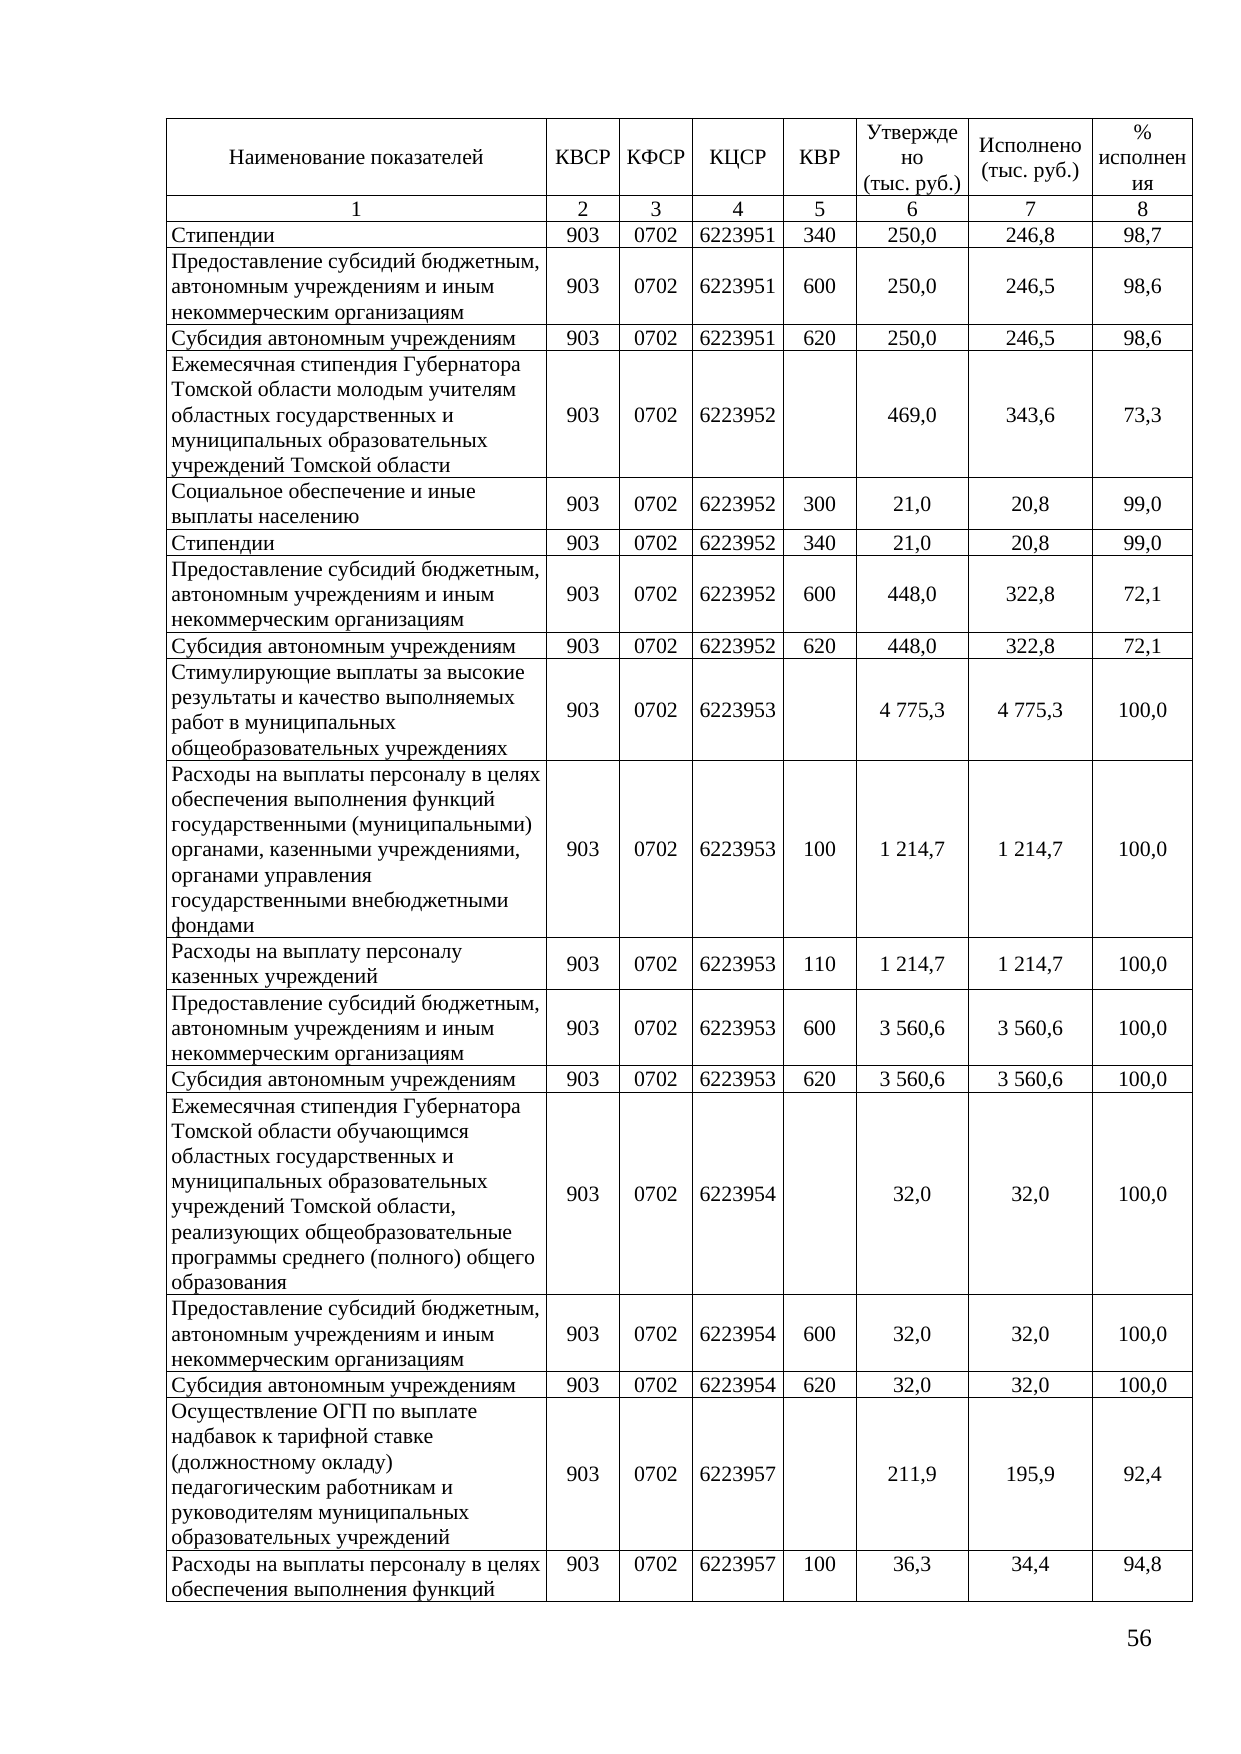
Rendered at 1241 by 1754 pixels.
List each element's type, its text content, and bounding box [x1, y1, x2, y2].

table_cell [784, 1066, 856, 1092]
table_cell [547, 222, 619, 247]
table_cell 6 [857, 196, 968, 221]
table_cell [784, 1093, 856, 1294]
table_header Утверждено (тыс. руб.) [857, 119, 968, 195]
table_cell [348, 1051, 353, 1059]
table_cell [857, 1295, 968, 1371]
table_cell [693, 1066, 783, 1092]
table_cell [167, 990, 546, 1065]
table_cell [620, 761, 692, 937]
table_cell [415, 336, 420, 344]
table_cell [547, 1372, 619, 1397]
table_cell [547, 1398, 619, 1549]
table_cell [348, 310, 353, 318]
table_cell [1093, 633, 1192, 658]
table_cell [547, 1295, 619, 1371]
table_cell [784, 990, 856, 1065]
table_cell 1 [167, 196, 546, 221]
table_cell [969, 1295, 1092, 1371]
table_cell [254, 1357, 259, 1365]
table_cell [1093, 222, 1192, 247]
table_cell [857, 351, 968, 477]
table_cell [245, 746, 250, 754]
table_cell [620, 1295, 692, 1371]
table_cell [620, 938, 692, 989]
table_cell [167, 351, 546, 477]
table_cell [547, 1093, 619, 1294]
table_cell 4 [693, 196, 783, 221]
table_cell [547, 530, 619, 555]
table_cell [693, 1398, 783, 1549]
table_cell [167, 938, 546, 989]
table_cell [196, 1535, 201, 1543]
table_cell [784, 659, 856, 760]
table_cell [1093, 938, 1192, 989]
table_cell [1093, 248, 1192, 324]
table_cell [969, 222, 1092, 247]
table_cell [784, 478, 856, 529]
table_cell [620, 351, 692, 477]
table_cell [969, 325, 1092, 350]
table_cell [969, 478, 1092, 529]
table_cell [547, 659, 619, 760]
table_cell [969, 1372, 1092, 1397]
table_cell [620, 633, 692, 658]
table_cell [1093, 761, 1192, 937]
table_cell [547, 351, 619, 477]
table_cell 2 [547, 196, 619, 221]
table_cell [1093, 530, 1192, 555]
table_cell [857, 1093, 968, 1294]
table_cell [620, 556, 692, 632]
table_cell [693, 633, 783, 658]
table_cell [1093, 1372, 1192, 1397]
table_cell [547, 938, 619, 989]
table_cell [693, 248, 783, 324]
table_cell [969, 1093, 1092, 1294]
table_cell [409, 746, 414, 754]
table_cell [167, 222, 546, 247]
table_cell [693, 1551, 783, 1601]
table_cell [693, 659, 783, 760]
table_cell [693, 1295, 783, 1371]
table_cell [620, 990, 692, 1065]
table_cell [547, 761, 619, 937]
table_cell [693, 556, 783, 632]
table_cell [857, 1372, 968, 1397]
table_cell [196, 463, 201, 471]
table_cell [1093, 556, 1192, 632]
table_header Исполнено (тыс. руб.) [969, 119, 1092, 195]
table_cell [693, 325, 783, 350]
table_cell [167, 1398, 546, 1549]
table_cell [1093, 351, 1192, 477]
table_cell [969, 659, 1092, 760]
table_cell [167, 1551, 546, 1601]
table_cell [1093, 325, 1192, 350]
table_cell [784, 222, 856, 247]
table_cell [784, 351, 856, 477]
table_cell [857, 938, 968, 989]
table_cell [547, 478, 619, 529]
table_header КВР [784, 119, 856, 195]
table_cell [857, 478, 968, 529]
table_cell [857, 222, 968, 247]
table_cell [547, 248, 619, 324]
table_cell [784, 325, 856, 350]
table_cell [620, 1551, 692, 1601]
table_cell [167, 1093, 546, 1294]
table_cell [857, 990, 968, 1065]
table_header КФСР [620, 119, 692, 195]
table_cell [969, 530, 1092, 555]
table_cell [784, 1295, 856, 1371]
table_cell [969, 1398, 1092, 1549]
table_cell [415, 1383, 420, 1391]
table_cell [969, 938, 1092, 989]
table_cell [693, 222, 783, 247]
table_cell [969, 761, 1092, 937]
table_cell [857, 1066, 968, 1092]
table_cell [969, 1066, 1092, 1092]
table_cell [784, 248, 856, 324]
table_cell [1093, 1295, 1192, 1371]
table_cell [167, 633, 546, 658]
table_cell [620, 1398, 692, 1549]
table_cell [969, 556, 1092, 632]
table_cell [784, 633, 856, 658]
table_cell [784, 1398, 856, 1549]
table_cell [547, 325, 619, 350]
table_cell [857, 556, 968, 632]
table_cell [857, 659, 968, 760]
table_cell 7 [969, 196, 1092, 221]
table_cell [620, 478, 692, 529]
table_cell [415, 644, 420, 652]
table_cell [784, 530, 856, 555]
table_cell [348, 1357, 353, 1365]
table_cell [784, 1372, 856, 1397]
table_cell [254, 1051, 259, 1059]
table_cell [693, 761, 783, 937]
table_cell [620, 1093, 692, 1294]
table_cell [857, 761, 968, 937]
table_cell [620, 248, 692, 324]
table_header КВСР [547, 119, 619, 195]
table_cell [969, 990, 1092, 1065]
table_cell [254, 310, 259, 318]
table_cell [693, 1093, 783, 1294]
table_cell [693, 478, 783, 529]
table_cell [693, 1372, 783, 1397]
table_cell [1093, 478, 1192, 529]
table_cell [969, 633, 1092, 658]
table_cell 8 [1093, 196, 1192, 221]
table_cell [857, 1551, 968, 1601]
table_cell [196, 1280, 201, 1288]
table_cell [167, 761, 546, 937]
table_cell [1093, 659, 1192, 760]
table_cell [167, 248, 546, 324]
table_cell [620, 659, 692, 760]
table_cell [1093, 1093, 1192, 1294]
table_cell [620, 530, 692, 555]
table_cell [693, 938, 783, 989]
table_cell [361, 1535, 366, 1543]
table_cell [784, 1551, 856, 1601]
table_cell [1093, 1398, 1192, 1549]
table_header Наименование показателей [167, 119, 546, 195]
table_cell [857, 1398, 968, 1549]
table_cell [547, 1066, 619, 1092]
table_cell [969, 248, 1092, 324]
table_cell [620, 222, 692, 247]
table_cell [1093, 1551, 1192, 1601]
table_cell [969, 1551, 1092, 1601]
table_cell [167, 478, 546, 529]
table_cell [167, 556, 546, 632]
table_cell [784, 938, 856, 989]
table_header КЦСР [693, 119, 783, 195]
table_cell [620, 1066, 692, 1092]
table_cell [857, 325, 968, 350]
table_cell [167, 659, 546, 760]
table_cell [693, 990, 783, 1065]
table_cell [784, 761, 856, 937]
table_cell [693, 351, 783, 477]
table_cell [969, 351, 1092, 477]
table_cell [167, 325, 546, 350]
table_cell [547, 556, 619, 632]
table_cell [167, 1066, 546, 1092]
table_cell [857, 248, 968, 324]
table_cell 3 [620, 196, 692, 221]
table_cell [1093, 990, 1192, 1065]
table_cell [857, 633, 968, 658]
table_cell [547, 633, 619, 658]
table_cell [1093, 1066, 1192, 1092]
table_header % исполнения [1093, 119, 1192, 195]
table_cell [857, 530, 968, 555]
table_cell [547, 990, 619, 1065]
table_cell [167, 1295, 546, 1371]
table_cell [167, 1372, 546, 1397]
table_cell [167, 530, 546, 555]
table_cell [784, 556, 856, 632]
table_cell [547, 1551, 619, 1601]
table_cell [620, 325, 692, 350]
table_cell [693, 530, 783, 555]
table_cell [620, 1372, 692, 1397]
table_cell 5 [784, 196, 856, 221]
